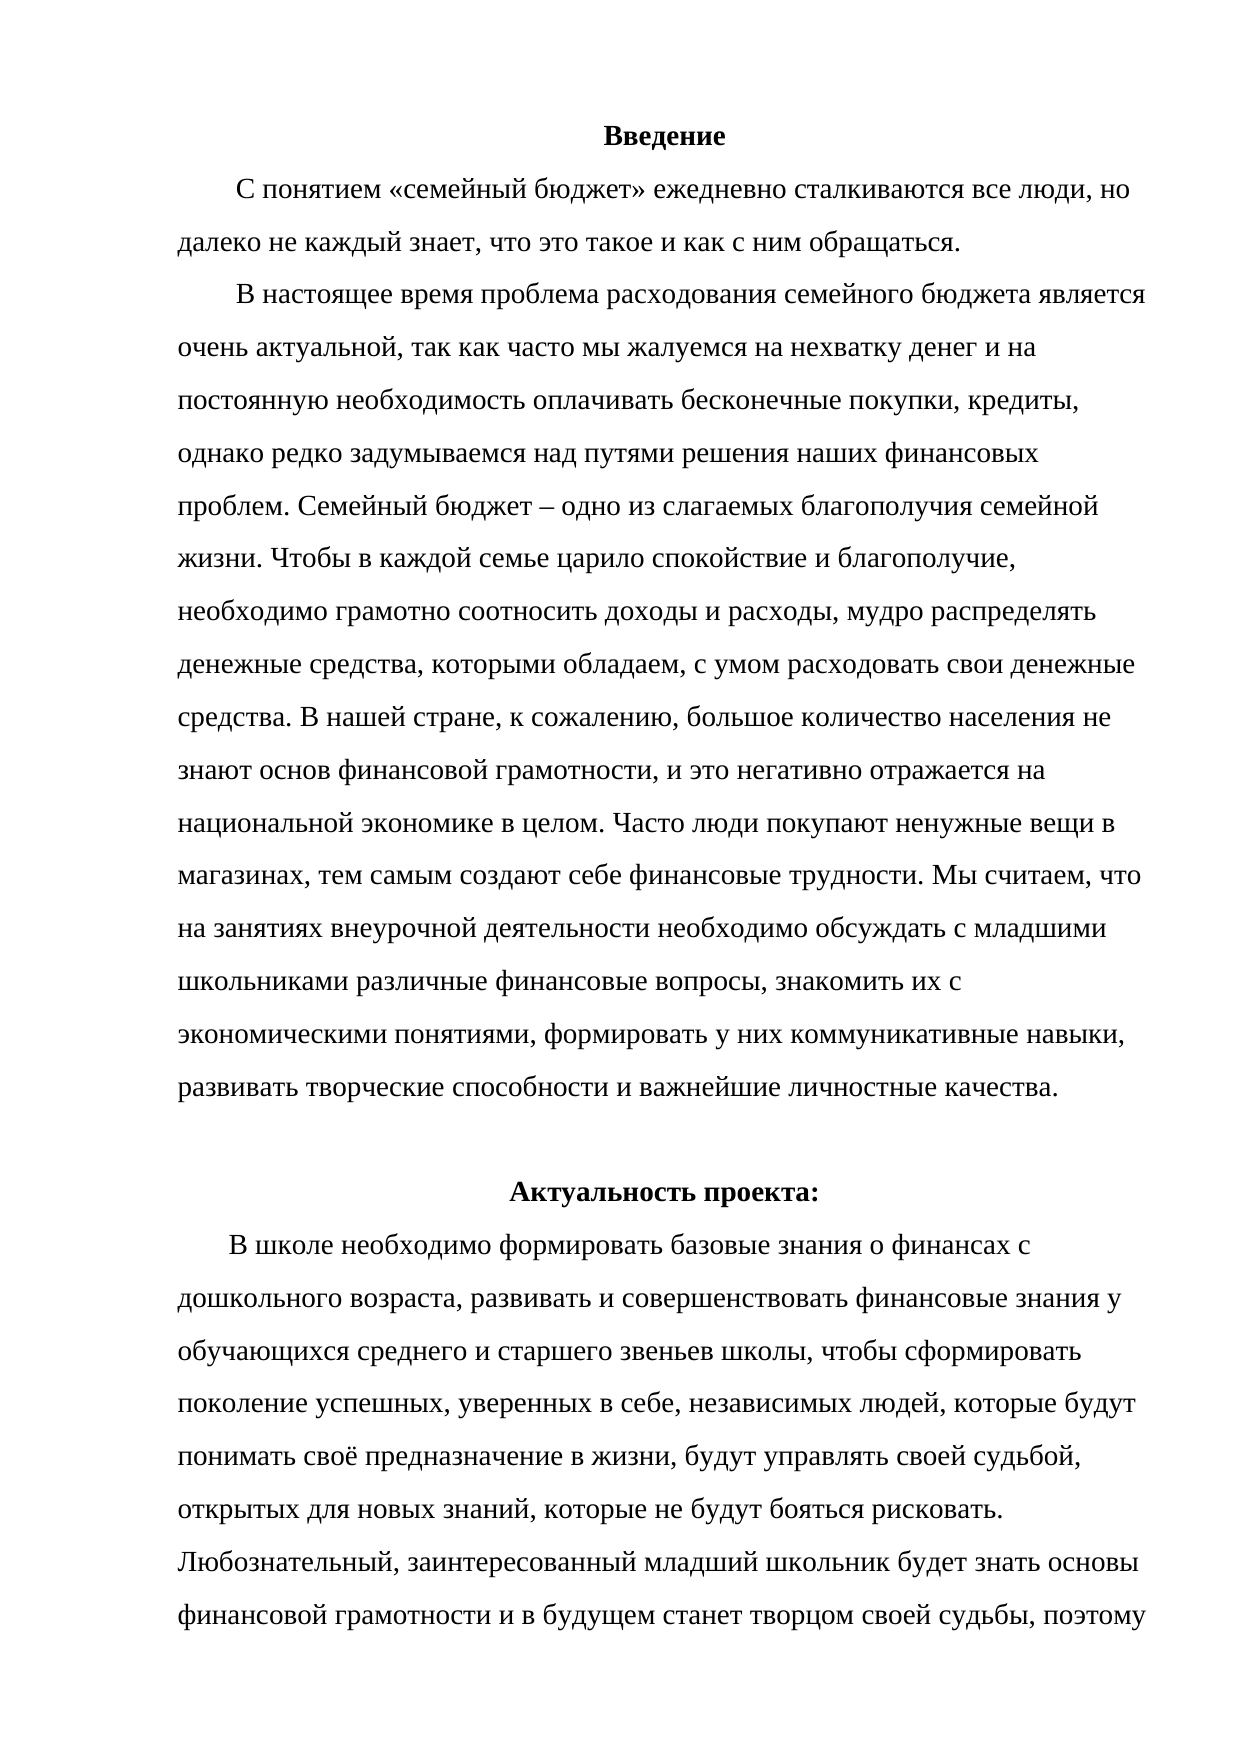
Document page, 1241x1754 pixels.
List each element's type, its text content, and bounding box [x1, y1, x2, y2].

text развивать творческие способности и важнейшие личностные качества. [177, 1069, 1152, 1102]
text национальной экономике в целом. Часто люди покупают ненужные вещи в [177, 805, 1152, 838]
text жизни. Чтобы в каждой семье царило спокойствие и благополучие, [177, 541, 1152, 574]
text далеко не каждый знает, что это такое и как с ним обращаться. [177, 224, 1152, 257]
text В школе необходимо формировать базовые знания о финансах с [177, 1227, 1152, 1261]
text проблем. Семейный бюджет – одно из слагаемых благополучия семейной [177, 488, 1152, 521]
text В настоящее время проблема расходования семейного бюджета является [177, 277, 1152, 310]
text поколение успешных, уверенных в себе, независимых людей, которые будут [177, 1386, 1152, 1419]
text дошкольного возраста, развивать и совершенствовать финансовые знания у [177, 1280, 1152, 1313]
text экономическими понятиями, формировать у них коммуникативные навыки, [177, 1016, 1152, 1049]
text денежные средства, которыми обладаем, с умом расходовать свои денежные [177, 646, 1152, 680]
text школьниками различные финансовые вопросы, знакомить их с [177, 963, 1152, 997]
text С понятием «семейный бюджет» ежедневно сталкиваются все люди, но [177, 171, 1152, 204]
text Актуальность проекта: [177, 1174, 1152, 1208]
text обучающихся среднего и старшего звеньев школы, чтобы сформировать [177, 1333, 1152, 1366]
text магазинах, тем самым создают себе финансовые трудности. Мы считаем, что [177, 857, 1152, 891]
text необходимо грамотно соотносить доходы и расходы, мудро распределять [177, 593, 1152, 627]
text очень актуальной, так как часто мы жалуемся на нехватку денег и на [177, 329, 1152, 363]
text открытых для новых знаний, которые не будут бояться рисковать. [177, 1491, 1152, 1525]
text Любознательный, заинтересованный младший школьник будет знать основы [177, 1544, 1152, 1578]
text однако редко задумываемся над путями решения наших финансовых [177, 435, 1152, 468]
text на занятиях внеурочной деятельности необходимо обсуждать с младшими [177, 910, 1152, 944]
text знают основ финансовой грамотности, и это негативно отражается на [177, 752, 1152, 785]
text Введение [177, 118, 1152, 152]
text понимать своё предназначение в жизни, будут управлять своей судьбой, [177, 1438, 1152, 1472]
text финансовой грамотности и в будущем станет творцом своей судьбы, поэтому [177, 1597, 1152, 1630]
text постоянную необходимость оплачивать бесконечные покупки, кредиты, [177, 382, 1152, 416]
text средства. В нашей стране, к сожалению, большое количество населения не [177, 699, 1152, 733]
